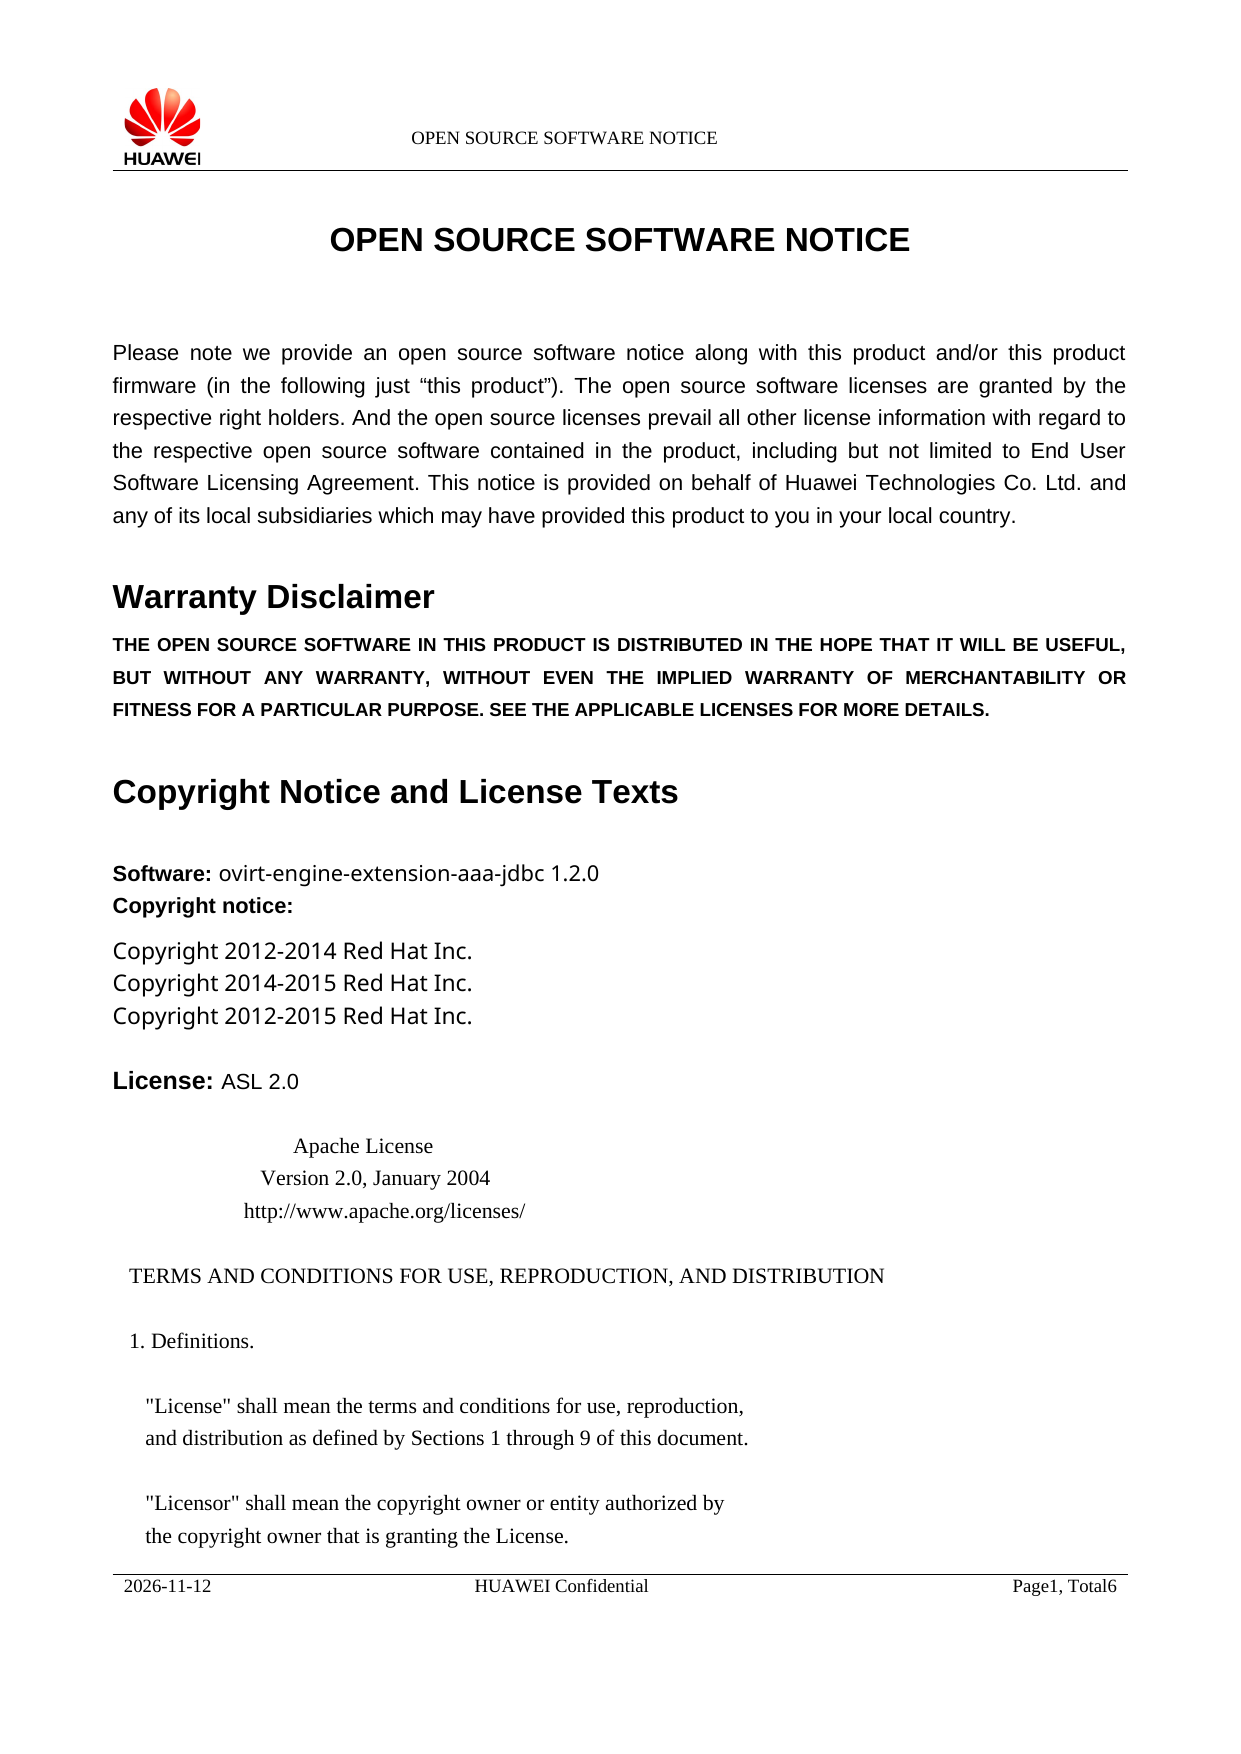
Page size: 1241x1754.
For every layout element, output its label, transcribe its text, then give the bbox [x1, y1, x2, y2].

text License: ASL 2.0 [112, 1064, 1128, 1096]
text The open source software in this product is distributed in the hope that it will be useful, but WITHOUT ANY WARRANTY, without even the implied warranty of MERCHANTABILITY or FITNESS FOR A PARTICULAR PURPOSE. See the applicable licenses for more details. [112, 629, 1128, 726]
text Copyright Notice and License Texts [112, 759, 1128, 824]
text Copyright notice: [112, 889, 1128, 921]
text Please note we provide an open source software notice along with this product and/or this product firmware (in the following just “this product”). The open source software licenses are granted by the respective right holders. And the open source licenses prevail all other license information with regard to the respective open source software contained in the product, including but not limited to End User Software Licensing Agreement. This notice is provided on behalf of Huawei Technologies Co. Ltd. and any of its local subsidiaries which may have provided this product to you in your local country. [112, 336, 1128, 531]
text Copyright 2012-2014 Red Hat Inc. Copyright 2014-2015 Red Hat Inc. Copyright 2012-2015 Red Hat Inc. [112, 934, 1128, 1064]
picture [124, 88, 201, 165]
text OPEN SOURCE SOFTWARE NOTICE [112, 206, 1128, 271]
title Software: ovirt-engine-extension-aaa-jdbc 1.2.0 [112, 856, 1128, 889]
text Warranty Disclaimer [112, 564, 1128, 629]
